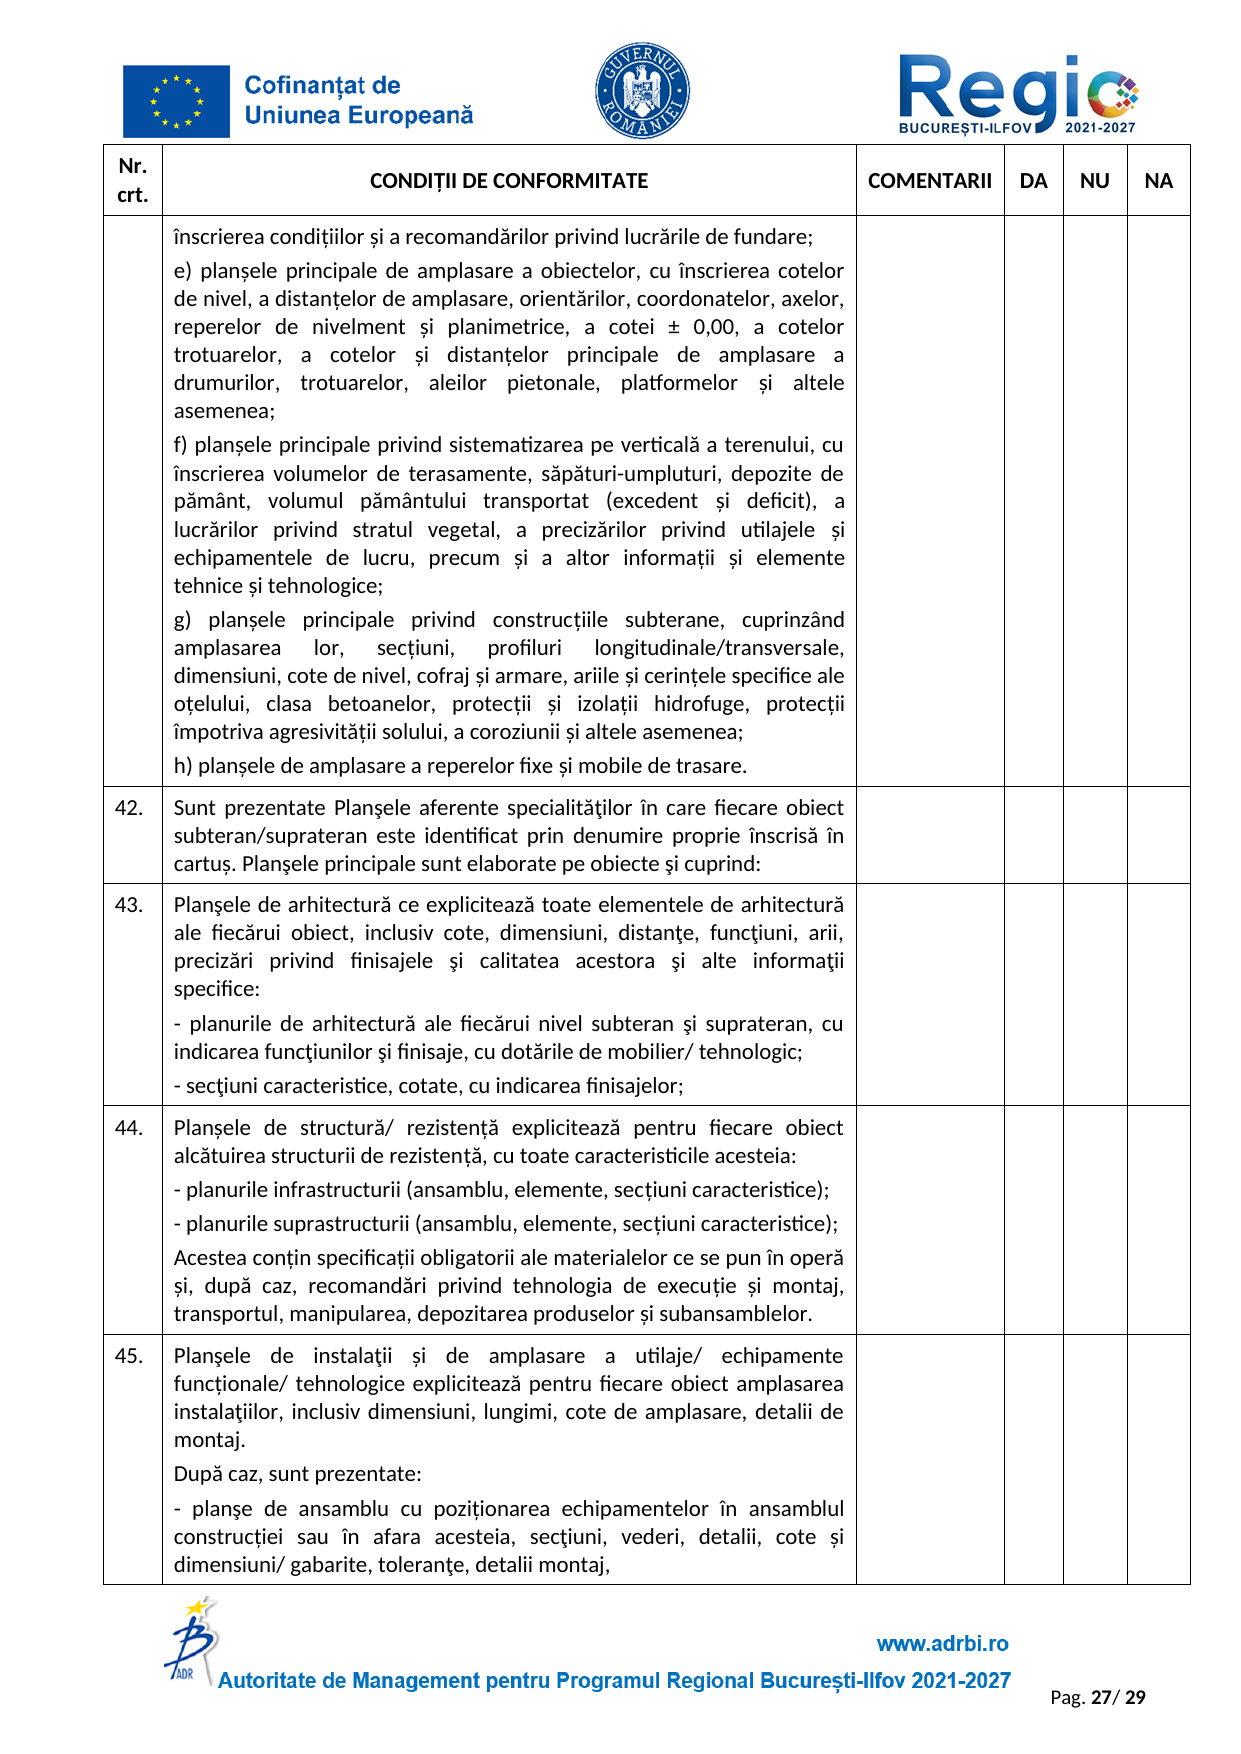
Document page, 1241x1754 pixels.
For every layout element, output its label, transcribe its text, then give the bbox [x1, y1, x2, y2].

table_cell [1128, 787, 1190, 883]
table_cell [1128, 1106, 1190, 1334]
table_cell [1005, 216, 1063, 786]
table_cell [104, 1106, 162, 1334]
table_cell [1064, 884, 1127, 1105]
table_header NA [1128, 145, 1190, 215]
table_cell [857, 216, 1004, 786]
table_cell [1005, 787, 1063, 883]
table_cell [1128, 884, 1190, 1105]
picture [118, 41, 1141, 144]
table_header NU [1064, 145, 1127, 215]
table_cell [857, 884, 1004, 1105]
table_cell [857, 1335, 1004, 1584]
table_cell [104, 1335, 162, 1584]
table_cell [1005, 884, 1063, 1105]
table_cell [104, 884, 162, 1105]
table_header DA [1005, 145, 1063, 215]
table_cell [104, 787, 162, 883]
table_header COMENTARII [857, 145, 1004, 215]
table_header CONDIȚII DE CONFORMITATE [163, 145, 856, 215]
picture [124, 1593, 1051, 1705]
table_cell [104, 216, 162, 786]
table_cell [1128, 216, 1190, 786]
table_cell Planşele de arhitectură ce explicitează toate elementele de arhitectură ale fiecărui obiect, inclusiv cote, dimensiuni, distanţe, funcţiuni, arii, precizări privind finisajele şi calitatea acestora şi alte informaţii specifice: - planurile de arhitectură ale fiecărui nivel subteran şi suprateran, cu indicarea funcţiunilor şi finisaje, cu dotările de mobilier/ tehnologic; - secţiuni caracteristice, cotate, cu indicarea finisajelor; [163, 884, 856, 1105]
table_cell [857, 1106, 1004, 1334]
table_cell [1005, 1106, 1063, 1334]
table_header Nr. crt. [104, 145, 162, 215]
table_cell [1064, 216, 1127, 786]
table_cell [857, 787, 1004, 883]
table_cell [1005, 1335, 1063, 1584]
table_cell Sunt prezentate Planşele aferente specialităţilor în care fiecare obiect subteran/suprateran este identificat prin denumire proprie înscrisă în cartuș. Planşele principale sunt elaborate pe obiecte şi cuprind: [163, 787, 856, 883]
table_cell [1128, 1335, 1190, 1584]
table_cell [1064, 787, 1127, 883]
table_cell [1064, 1335, 1127, 1584]
table_cell [1064, 1106, 1127, 1334]
table_cell Planşele de structură/ rezistență explicitează pentru fiecare obiect alcătuirea structurii de rezistenţă, cu toate caracteristicile acesteia: - planurile infrastructurii (ansamblu, elemente, secţiuni caracteristice); - planurile suprastructurii (ansamblu, elemente, secţiuni caracteristice); Acestea conțin specificații obligatorii ale materialelor ce se pun în operă și, după caz, recomandări privind tehnologia de execuţie şi montaj, transportul, manipularea, depozitarea produselor și subansamblelor. [163, 1106, 856, 1334]
